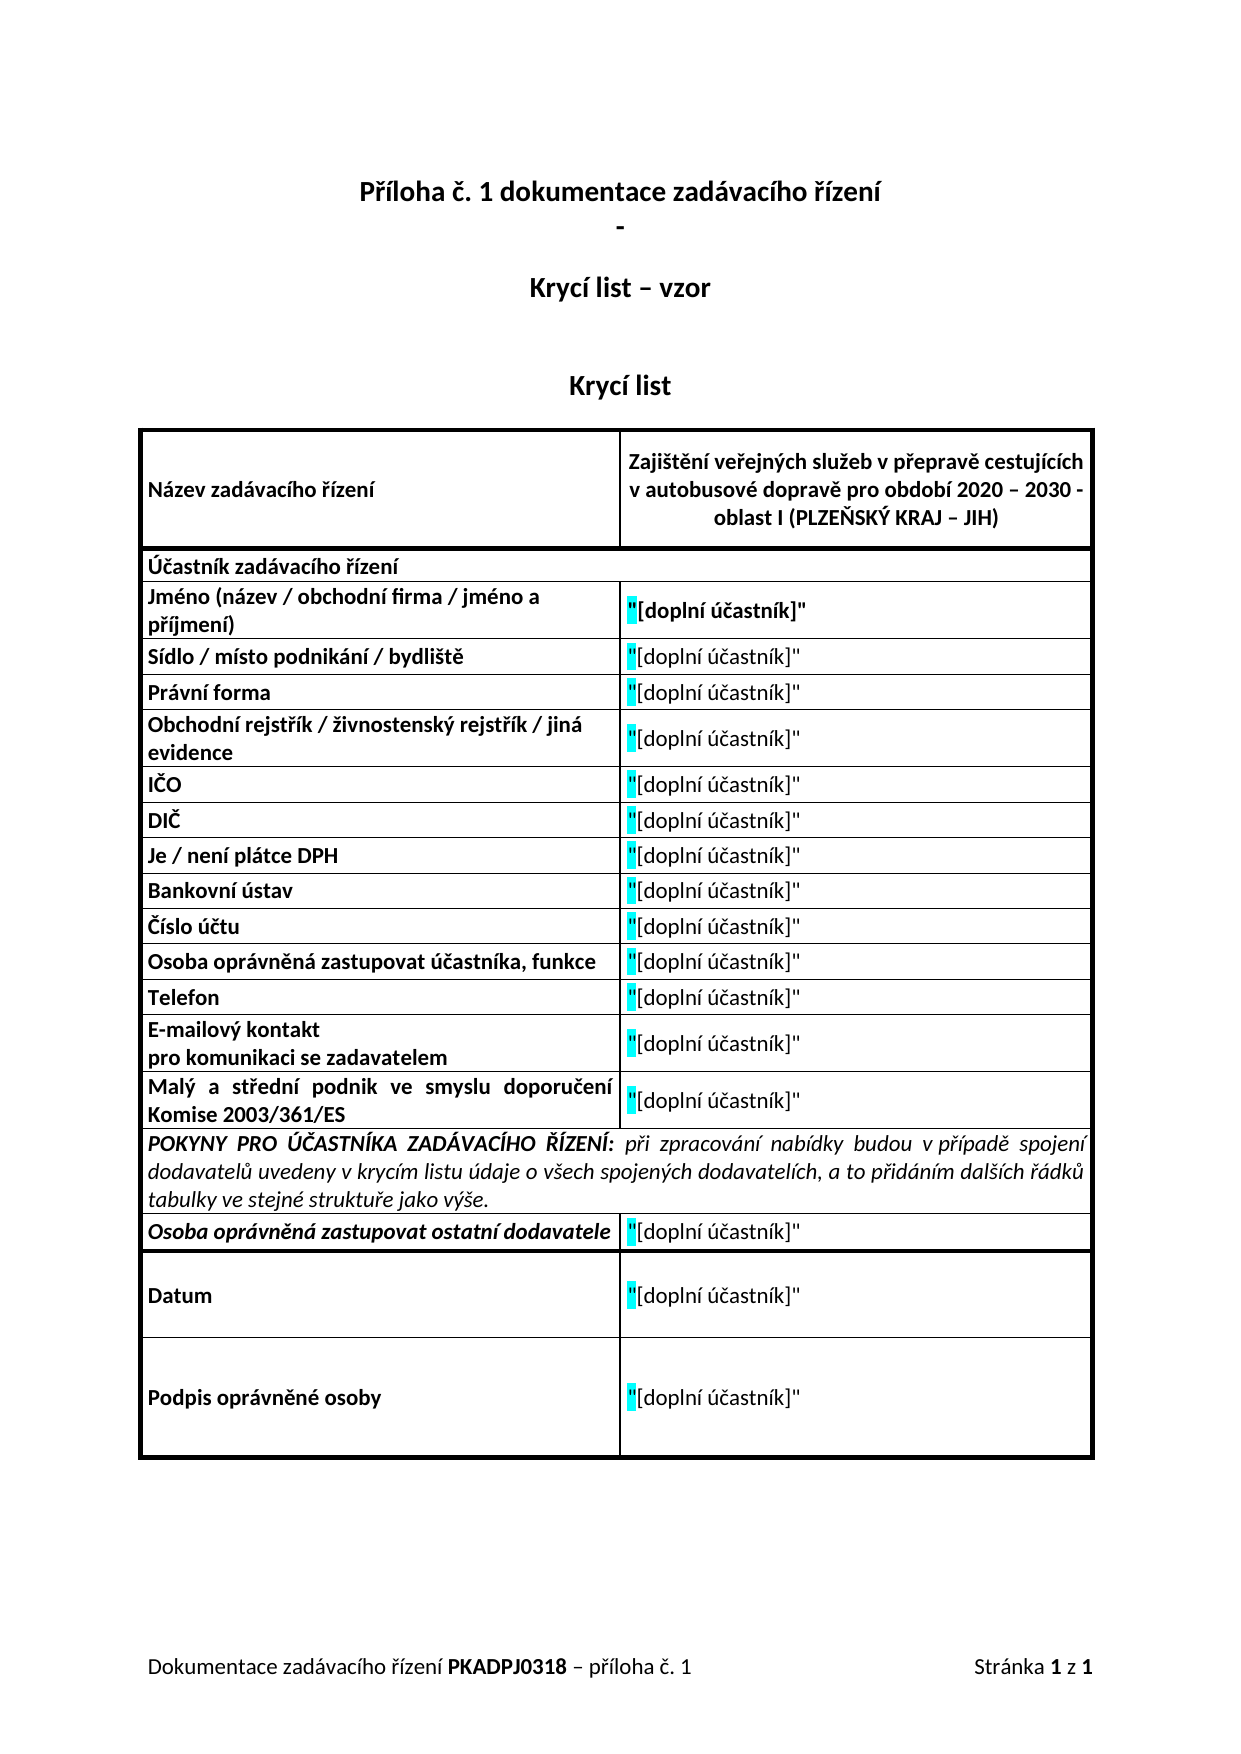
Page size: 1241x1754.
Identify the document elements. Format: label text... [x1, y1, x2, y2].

table_cell DIČ [143, 803, 619, 837]
table_cell Obchodní rejstřík / živnostenský rejstřík / jiná evidence [143, 710, 619, 766]
table_cell [621, 803, 1090, 837]
table_header Zajištění veřejných služeb v přepravě cestujících v autobusové dopravě pro období 2020 – 2030 - oblast I (PLZEŇSKÝ KRAJ – JIH) [621, 432, 1090, 546]
table_cell [621, 767, 1090, 802]
table_cell Sídlo / místo podnikání / bydliště [143, 639, 619, 674]
table_cell Malý a střední podnik ve smyslu doporučení Komise 2003/361/ES [143, 1072, 619, 1128]
table_cell Číslo účtu [143, 909, 619, 943]
table_cell [621, 639, 1090, 674]
table_cell Jméno (název / obchodní firma / jméno a příjmení) [143, 582, 619, 638]
text Krycí list – vzor [148, 269, 1093, 304]
table_cell [621, 1015, 1090, 1071]
table_cell [621, 944, 1090, 979]
table_header Název zadávacího řízení [143, 432, 619, 546]
table_cell [621, 710, 1090, 766]
table_cell [621, 1253, 1090, 1337]
table_cell [621, 909, 1090, 943]
table_cell [621, 675, 1090, 709]
table_cell POKYNY PRO ÚČASTNÍKA ZADÁVACÍHO ŘÍZENÍ: při zpracování nabídky budou v případě spojení dodavatelů uvedeny v krycím listu údaje o všech spojených dodavatelích, a to přidáním dalších řádků tabulky ve stejné struktuře jako výše. [143, 1129, 1090, 1213]
table_cell [621, 980, 1090, 1014]
table_cell E-mailový kontakt pro komunikaci se zadavatelem [143, 1015, 619, 1071]
table_cell Podpis oprávněné osoby [143, 1338, 619, 1455]
table_cell Je / není plátce DPH [143, 838, 619, 872]
table_cell Datum [143, 1253, 619, 1337]
text Krycí list [148, 367, 1093, 403]
text - [148, 208, 1093, 244]
table_cell [621, 1338, 1090, 1455]
table_cell Účastník zadávacího řízení [143, 551, 1090, 581]
table_cell [621, 1214, 1090, 1249]
table_cell [621, 838, 1090, 872]
table_cell [621, 582, 1090, 638]
table_cell Telefon [143, 980, 619, 1014]
table_cell [621, 1072, 1090, 1128]
text Příloha č. 1 dokumentace zadávacího řízení [148, 173, 1093, 208]
table_cell Osoba oprávněná zastupovat účastníka, funkce [143, 944, 619, 979]
table_cell Osoba oprávněná zastupovat ostatní dodavatele [143, 1214, 619, 1249]
table_cell Právní forma [143, 675, 619, 709]
table_cell Bankovní ústav [143, 874, 619, 908]
table_cell [621, 874, 1090, 908]
table_cell IČO [143, 767, 619, 802]
